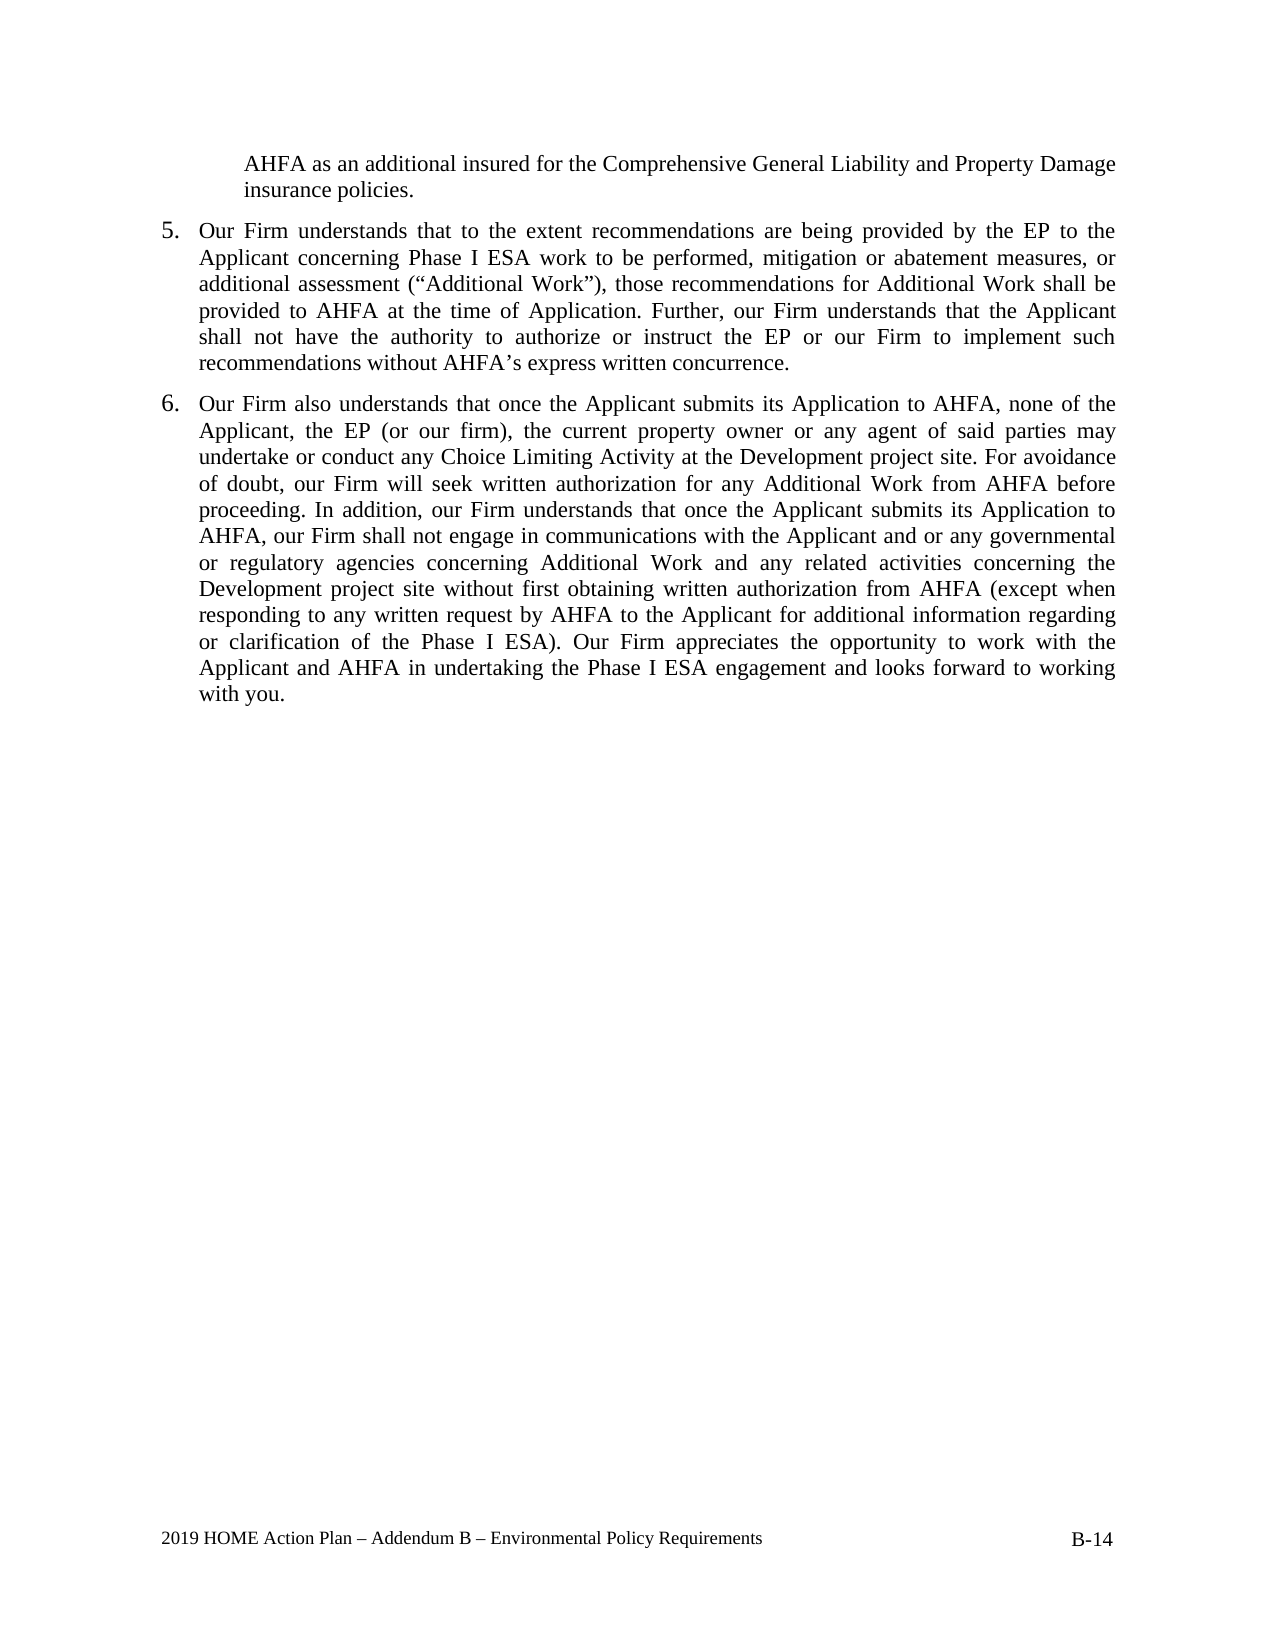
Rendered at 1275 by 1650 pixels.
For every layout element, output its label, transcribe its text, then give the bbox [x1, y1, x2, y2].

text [244, 150, 1117, 203]
list Our Firm understands that to the extent recommendations are being provided by the EP to the Applicant concerning Phase I ESA work to be performed, mitigation or abatement measures, or additional assessment (“Additional Work”), those recommendations for Additional Work shall be provided to AHFA at the time of Application. Further, our Firm understands that the Applicant shall not have the authority to authorize or instruct the EP or our Firm to implement such recommendations without AHFA’s express written concurrence. [161, 215, 1117, 376]
list Our Firm also understands that once the Applicant submits its Application to AHFA, none of the Applicant, the EP (or our firm), the current property owner or any agent of said parties may undertake or conduct any Choice Limiting Activity at the Development project site. For avoidance of doubt, our Firm will seek written authorization for any Additional Work from AHFA before proceeding. In addition, our Firm understands that once the Applicant submits its Application to AHFA, our Firm shall not engage in communications with the Applicant and or any governmental or regulatory agencies concerning Additional Work and any related activities concerning the Development project site without first obtaining written authorization from AHFA (except when responding to any written request by AHFA to the Applicant for additional information regarding or clarification of the Phase I ESA). Our Firm appreciates the opportunity to work with the Applicant and AHFA in undertaking the Phase I ESA engagement and looks forward to working with you. [161, 388, 1117, 707]
